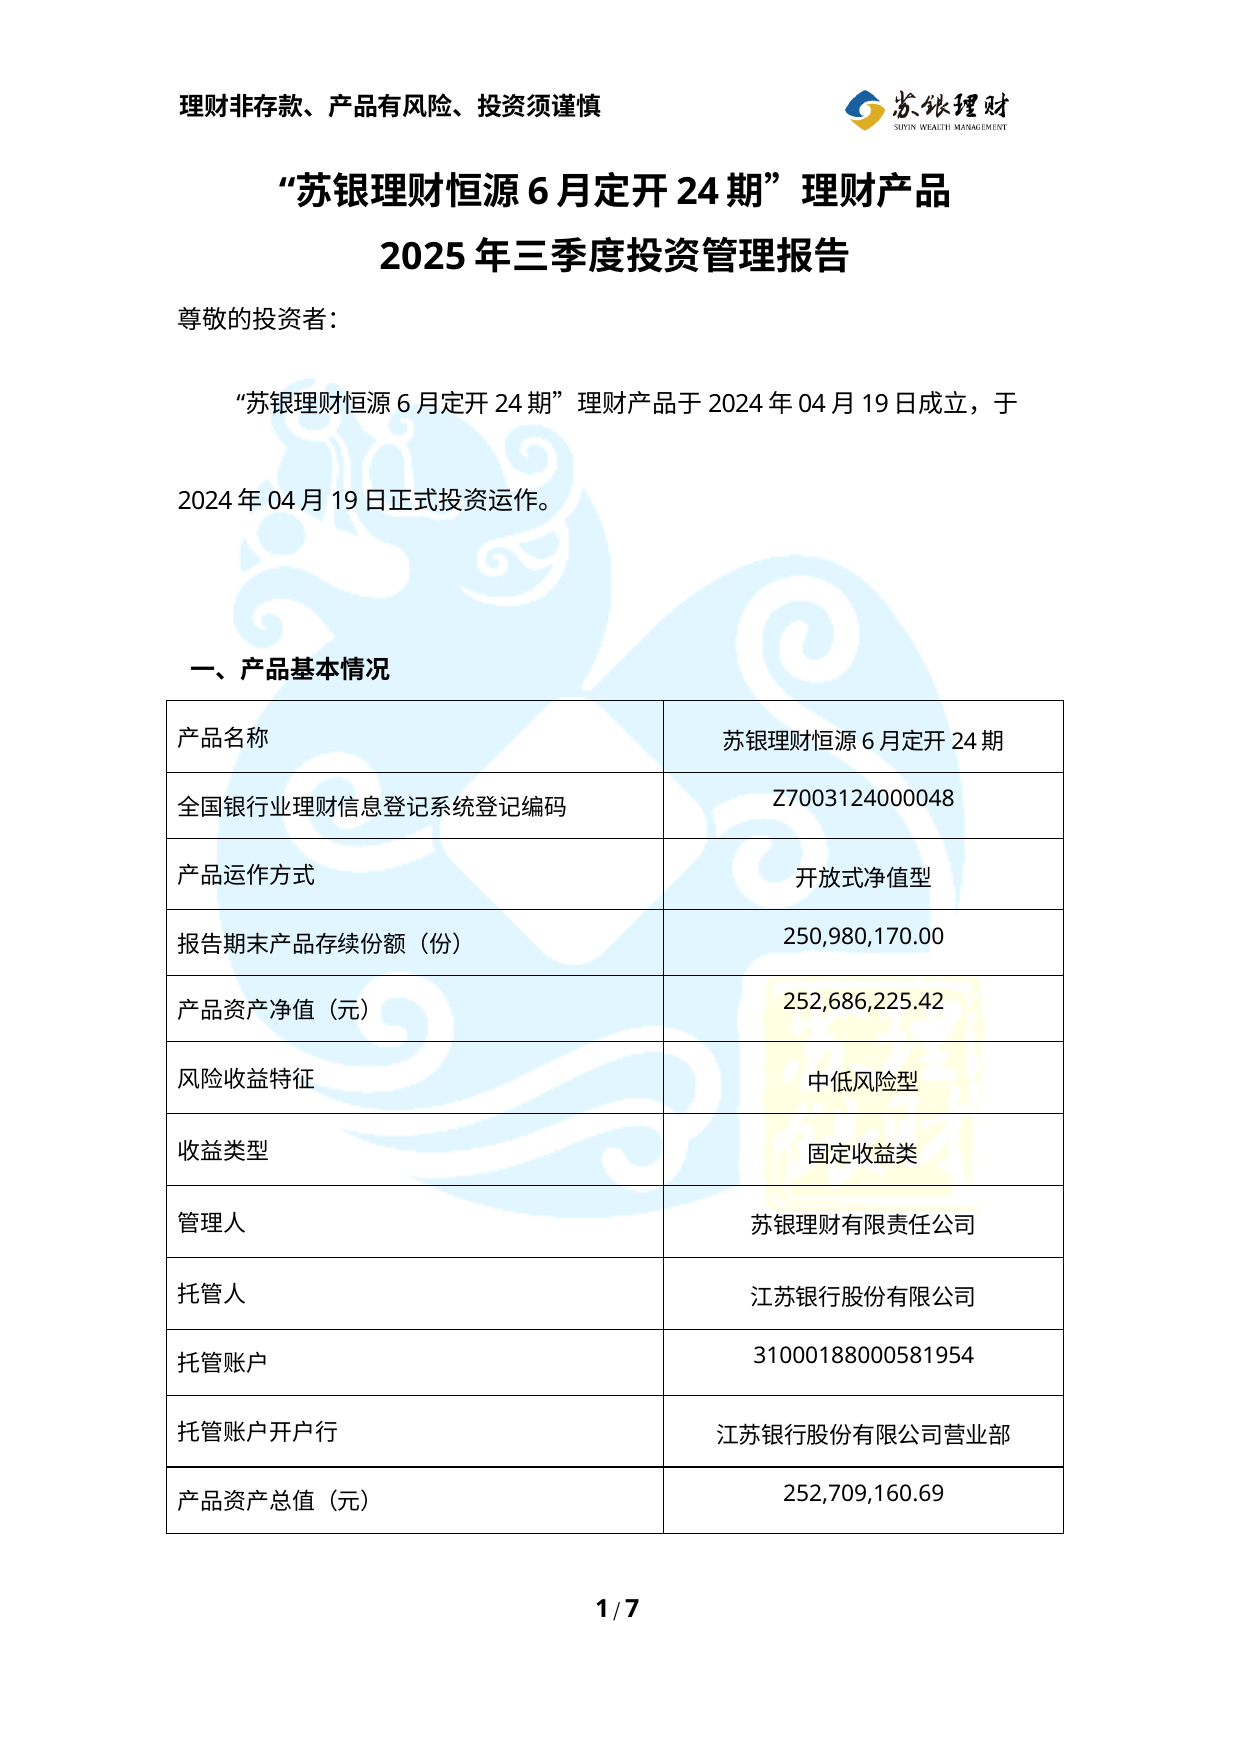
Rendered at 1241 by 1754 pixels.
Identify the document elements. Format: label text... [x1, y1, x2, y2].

table_cell 中低风险型 [664, 1042, 1063, 1113]
table_cell 开放式净值型 [664, 839, 1063, 909]
table_cell 252,686,225.42 [664, 976, 1063, 1041]
table_cell 苏银理财有限责任公司 [664, 1186, 1063, 1257]
table_cell 全国银行业理财信息登记系统登记编码 [167, 773, 663, 838]
picture [820, 72, 1039, 143]
table_header 产品名称 [167, 701, 663, 772]
table_cell 报告期末产品存续份额（份） [167, 910, 663, 975]
table_cell 托管人 [167, 1258, 663, 1328]
table_cell 风险收益特征 [167, 1042, 663, 1113]
table_cell Z7003124000048 [664, 773, 1063, 838]
table_cell 收益类型 [167, 1114, 663, 1185]
table_cell 31000188000581954 [664, 1330, 1063, 1394]
table_cell 250,980,170.00 [664, 910, 1063, 975]
table_header 苏银理财恒源6月定开24期 [664, 701, 1063, 772]
subtitle 一、产品基本情况 [190, 635, 1053, 700]
table_cell 江苏银行股份有限公司 [664, 1258, 1063, 1328]
table_cell 252,709,160.69 [664, 1468, 1063, 1532]
table_cell 托管账户开户行 [167, 1396, 663, 1466]
text 2025年三季度投资管理报告 [177, 221, 1053, 286]
text “苏银理财恒源6月定开24期”理财产品 [177, 156, 1053, 221]
table_cell 江苏银行股份有限公司营业部 [664, 1396, 1063, 1466]
table_cell 固定收益类 [664, 1114, 1063, 1185]
text “苏银理财恒源6月定开24期”理财产品于 2024年04月19日成立，于2024年04月19日正式投资运作。 [177, 369, 1053, 531]
table_cell 托管账户 [167, 1330, 663, 1394]
table_cell 产品资产净值（元） [167, 976, 663, 1041]
table_cell 产品运作方式 [167, 839, 663, 909]
table_cell 管理人 [167, 1186, 663, 1257]
text 尊敬的投资者： [177, 286, 1053, 351]
table_cell 产品资产总值（元） [167, 1468, 663, 1532]
